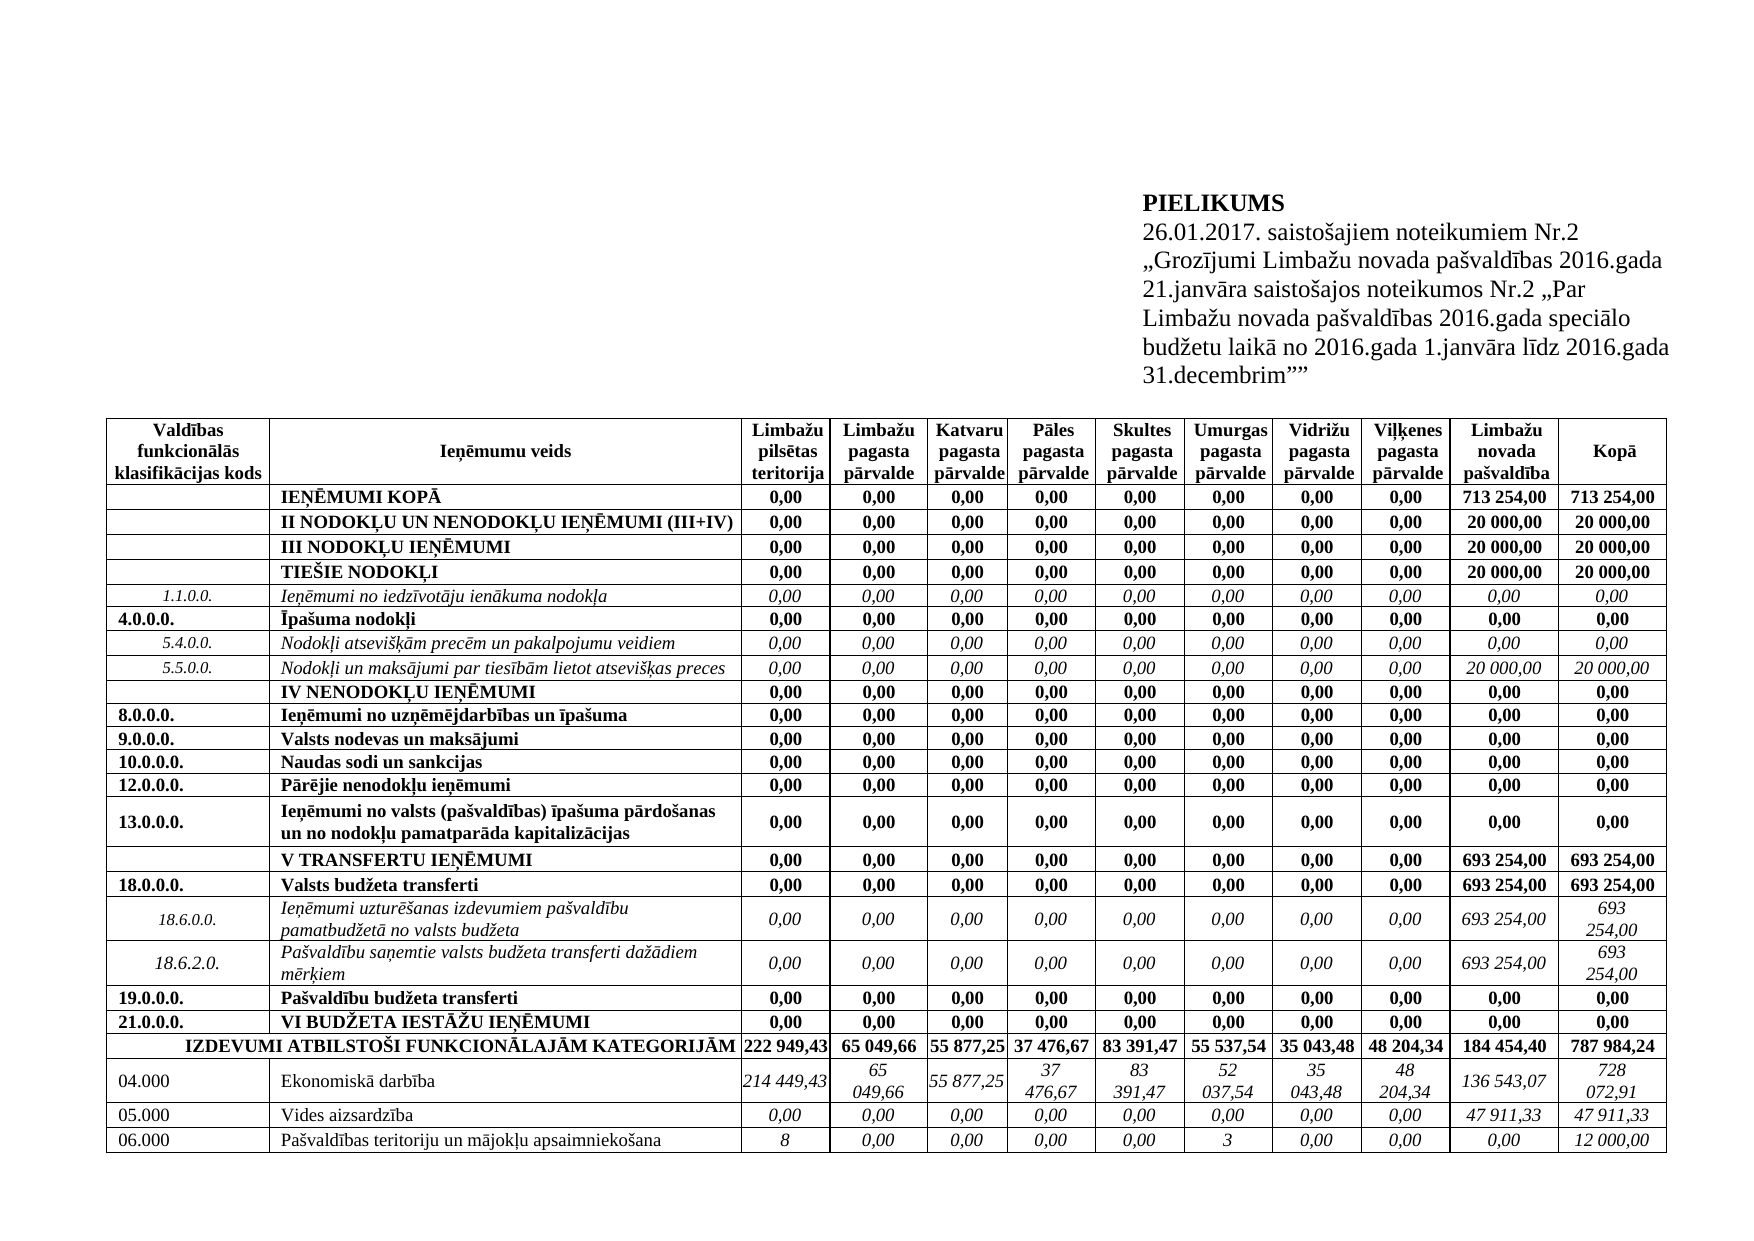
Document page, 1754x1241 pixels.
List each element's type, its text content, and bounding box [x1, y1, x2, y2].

table_cell 0,00 [928, 872, 1007, 896]
table_cell 0,00 [1008, 704, 1095, 726]
text „Grozījumi Limbažu novada pašvaldības 2016.gada 21.janvāra saistošajos noteikumos Nr.2 „Par Limbažu novada pašvaldības 2016.gada speciālo budžetu laikā no 2016.gada 1.janvāra līdz 2016.gada 31.decembrim”” [1142, 245, 1679, 389]
table_cell 0,00 [1273, 585, 1361, 606]
table_cell [107, 510, 269, 533]
table_cell 0,00 [928, 897, 1007, 940]
table_cell 0,00 [1362, 941, 1449, 984]
table_cell 0,00 [1185, 1103, 1272, 1127]
table_header Katvaru pagasta pārvalde [928, 419, 1007, 483]
table_cell 0,00 [1559, 681, 1666, 702]
table_cell [107, 681, 269, 702]
table_cell 0,00 [1451, 1011, 1558, 1033]
table_cell 0,00 [1008, 585, 1095, 606]
table_cell 18.6.2.0. [107, 941, 269, 984]
table_cell 0,00 [1559, 750, 1666, 773]
table_cell 0,00 [928, 847, 1007, 871]
table_cell 0,00 [1008, 1011, 1095, 1033]
table_cell 0,00 [1008, 750, 1095, 773]
table_cell 0,00 [1185, 560, 1272, 583]
table_cell 18.0.0.0. [107, 872, 269, 896]
table_header Umurgas pagasta pārvalde [1185, 419, 1272, 483]
table_cell 0,00 [742, 774, 829, 796]
table_cell 0,00 [1273, 560, 1361, 583]
table_cell 0,00 [1362, 681, 1449, 702]
table_cell 83 391,47 [1096, 1034, 1184, 1058]
table_cell 0,00 [1559, 797, 1666, 846]
table_cell 0,00 [1185, 631, 1272, 654]
table_cell 52 037,54 [1185, 1059, 1272, 1102]
table_cell 20 000,00 [1559, 535, 1666, 558]
table_cell 10.0.0.0. [107, 750, 269, 773]
table_cell 0,00 [1096, 681, 1184, 702]
table_cell 0,00 [1096, 631, 1184, 654]
table_cell 0,00 [742, 704, 829, 726]
table_cell 83 391,47 [1096, 1059, 1184, 1102]
table_cell 0,00 [1008, 872, 1095, 896]
table_cell 0,00 [928, 631, 1007, 654]
table_cell 0,00 [1362, 656, 1449, 679]
table_cell 0,00 [928, 941, 1007, 984]
table_cell 0,00 [831, 774, 927, 796]
table_cell Valsts nodevas un maksājumi [270, 727, 741, 749]
table_cell 0,00 [1559, 585, 1666, 606]
table_cell 0,00 [831, 704, 927, 726]
table_cell [107, 847, 269, 871]
table_cell 0,00 [1451, 727, 1558, 749]
table_cell V TRANSFERTU IEŅĒMUMI [270, 847, 741, 871]
table_cell 0,00 [1362, 510, 1449, 533]
table_cell 0,00 [1451, 681, 1558, 702]
table_cell 0,00 [742, 631, 829, 654]
table_cell Nodokļi atsevišķām precēm un pakalpojumu veidiem [270, 631, 741, 654]
table_cell 0,00 [1096, 607, 1184, 629]
table_cell 0,00 [1273, 607, 1361, 629]
table_cell 0,00 [1185, 727, 1272, 749]
table_cell 0,00 [1096, 535, 1184, 558]
table_cell 0,00 [1362, 1103, 1449, 1127]
table_cell 0,00 [1008, 1128, 1095, 1152]
table_cell 0,00 [1273, 704, 1361, 726]
table_cell 0,00 [742, 872, 829, 896]
table_cell 0,00 [1185, 897, 1272, 940]
table_cell 0,00 [1185, 585, 1272, 606]
table_cell Pārējie nenodokļu ieņēmumi [270, 774, 741, 796]
table_cell 0,00 [1185, 1011, 1272, 1033]
table_cell 0,00 [1008, 1103, 1095, 1127]
text 26.01.2017. saistošajiem noteikumiem Nr.2 [1142, 217, 1679, 245]
table_cell 0,00 [1559, 607, 1666, 629]
table_cell 0,00 [742, 797, 829, 846]
table_cell 0,00 [1008, 631, 1095, 654]
table_header Limbažu novada pašvaldība [1451, 419, 1558, 483]
table_cell 693 254,00 [1559, 847, 1666, 871]
table_cell 0,00 [1008, 941, 1095, 984]
table_cell 0,00 [1273, 872, 1361, 896]
table_cell 0,00 [742, 485, 829, 508]
table_cell 713 254,00 [1451, 485, 1558, 508]
table_cell 37 476,67 [1008, 1034, 1095, 1058]
table_cell 0,00 [1559, 1011, 1666, 1033]
table_cell 0,00 [1096, 727, 1184, 749]
table_cell 0,00 [1008, 485, 1095, 508]
table_cell 9.0.0.0. [107, 727, 269, 749]
table_cell VI BUDŽETA IESTĀŽU IEŅĒMUMI [270, 1011, 741, 1033]
table_cell 0,00 [1008, 897, 1095, 940]
table_cell 0,00 [742, 941, 829, 984]
table_cell 0,00 [742, 750, 829, 773]
table_cell 0,00 [1185, 510, 1272, 533]
table_cell 0,00 [742, 656, 829, 679]
table_cell 0,00 [831, 847, 927, 871]
table_cell 1.1.0.0. [107, 585, 269, 606]
table_cell 0,00 [1273, 774, 1361, 796]
table_cell 693 254,00 [1559, 941, 1666, 984]
table_cell 0,00 [1451, 1128, 1558, 1152]
table_cell 0,00 [831, 631, 927, 654]
table_cell IEŅĒMUMI KOPĀ [270, 485, 741, 508]
table_cell 5.4.0.0. [107, 631, 269, 654]
table_cell 0,00 [1096, 585, 1184, 606]
table_cell 0,00 [1008, 727, 1095, 749]
table_cell 35 043,48 [1273, 1034, 1361, 1058]
table_cell 0,00 [831, 872, 927, 896]
table_cell 0,00 [1185, 847, 1272, 871]
table_cell 0,00 [928, 535, 1007, 558]
table_cell 47 911,33 [1451, 1103, 1558, 1127]
table_cell 20 000,00 [1451, 535, 1558, 558]
table_header Kopā [1559, 419, 1666, 483]
table_cell 0,00 [1559, 774, 1666, 796]
table_cell 55 877,25 [928, 1034, 1007, 1058]
table_cell 20 000,00 [1559, 510, 1666, 533]
table_cell [107, 485, 269, 508]
table_cell 0,00 [1008, 681, 1095, 702]
table_cell 0,00 [928, 1103, 1007, 1127]
table_cell 0,00 [742, 1103, 829, 1127]
table_header Vidrižu pagasta pārvalde [1273, 419, 1361, 483]
table_cell 0,00 [742, 897, 829, 940]
table_cell 693 254,00 [1451, 847, 1558, 871]
table_cell 0,00 [1451, 704, 1558, 726]
table_cell 713 254,00 [1559, 485, 1666, 508]
table_cell Pašvaldību saņemtie valsts budžeta transferti dažādiem mērķiem [270, 941, 741, 984]
table_cell 0,00 [1273, 1011, 1361, 1033]
table_cell 0,00 [1362, 797, 1449, 846]
table_cell 0,00 [928, 681, 1007, 702]
table_cell 0,00 [831, 560, 927, 583]
table_cell 0,00 [1362, 872, 1449, 896]
table_cell 0,00 [1559, 704, 1666, 726]
table_cell 214 449,43 [742, 1059, 829, 1102]
table_cell 0,00 [1362, 774, 1449, 796]
table_cell 18.6.0.0. [107, 897, 269, 940]
table_cell 0,00 [831, 607, 927, 629]
table_cell 0,00 [1273, 510, 1361, 533]
table_cell 0,00 [1185, 774, 1272, 796]
table_cell 0,00 [831, 797, 927, 846]
table_cell 0,00 [1008, 560, 1095, 583]
table_cell 0,00 [1096, 1128, 1184, 1152]
table_cell 0,00 [1185, 986, 1272, 1009]
table_cell 0,00 [1008, 656, 1095, 679]
table_cell 222 949,43 [742, 1034, 829, 1058]
table_cell 0,00 [1185, 681, 1272, 702]
table_header Ieņēmumu veids [270, 419, 741, 483]
table_cell 693 254,00 [1559, 897, 1666, 940]
text pielikums [1142, 188, 1679, 217]
table_cell 787 984,24 [1559, 1034, 1666, 1058]
table_cell 0,00 [1273, 681, 1361, 702]
table_cell 19.0.0.0. [107, 986, 269, 1009]
table_cell 0,00 [1185, 872, 1272, 896]
table_cell 13.0.0.0. [107, 797, 269, 846]
table_cell 0,00 [928, 607, 1007, 629]
table_cell 55 537,54 [1185, 1034, 1272, 1058]
table_cell 0,00 [742, 1011, 829, 1033]
table_cell 0,00 [1185, 535, 1272, 558]
table_cell 0,00 [1096, 750, 1184, 773]
table_cell Ieņēmumi no uzņēmējdarbības un īpašuma [270, 704, 741, 726]
table_cell 0,00 [1185, 750, 1272, 773]
table_cell 65 049,66 [831, 1059, 927, 1102]
table_cell 0,00 [1008, 535, 1095, 558]
table_cell II NODOKĻU UN NENODOKĻU IEŅĒMUMI (III+IV) [270, 510, 741, 533]
table_cell 0,00 [1559, 631, 1666, 654]
table_cell 0,00 [742, 986, 829, 1009]
table_cell 0,00 [1096, 774, 1184, 796]
table_cell 0,00 [742, 510, 829, 533]
table_cell 693 254,00 [1451, 941, 1558, 984]
table_cell 0,00 [1008, 510, 1095, 533]
table_cell 47 911,33 [1559, 1103, 1666, 1127]
table_cell 0,00 [1451, 986, 1558, 1009]
table_cell 0,00 [742, 727, 829, 749]
table_cell 12 000,00 [1559, 1128, 1666, 1152]
table_cell 0,00 [1008, 986, 1095, 1009]
table_cell 0,00 [1096, 485, 1184, 508]
table_cell 0,00 [1362, 1011, 1449, 1033]
table_cell 0,00 [1362, 585, 1449, 606]
table_cell 0,00 [1273, 535, 1361, 558]
table_header Valdības funkcionālās klasifikācijas kods [107, 419, 269, 483]
table_cell 0,00 [1096, 897, 1184, 940]
table_cell 0,00 [742, 535, 829, 558]
table_cell 0,00 [742, 560, 829, 583]
table_cell Ieņēmumi uzturēšanas izdevumiem pašvaldību pamatbudžetā no valsts budžeta [270, 897, 741, 940]
table_cell 65 049,66 [831, 1034, 927, 1058]
table_cell 0,00 [831, 1103, 927, 1127]
table_cell 0,00 [831, 1128, 927, 1152]
table_cell 0,00 [928, 560, 1007, 583]
table_header Skultes pagasta pārvalde [1096, 419, 1184, 483]
table_cell 0,00 [1096, 704, 1184, 726]
table_cell 0,00 [1273, 631, 1361, 654]
table_cell Valsts budžeta transferti [270, 872, 741, 896]
table_cell 21.0.0.0. [107, 1011, 269, 1033]
table_cell 0,00 [1096, 872, 1184, 896]
table_cell 0,00 [1362, 535, 1449, 558]
table_cell 0,00 [831, 941, 927, 984]
table_cell IV NENODOKĻU IEŅĒMUMI [270, 681, 741, 702]
table_cell 20 000,00 [1451, 510, 1558, 533]
table_cell 35 043,48 [1273, 1059, 1361, 1102]
table_cell 20 000,00 [1451, 560, 1558, 583]
table_cell 0,00 [1185, 797, 1272, 846]
table_cell 0,00 [1362, 607, 1449, 629]
table_cell III NODOKĻU IEŅĒMUMI [270, 535, 741, 558]
table_cell 0,00 [1273, 750, 1361, 773]
table_cell 0,00 [742, 607, 829, 629]
table_header Limbažu pagasta pārvalde [831, 419, 927, 483]
table_cell 0,00 [1273, 1103, 1361, 1127]
table_cell Īpašuma nodokļi [270, 607, 741, 629]
table_cell 20 000,00 [1559, 656, 1666, 679]
table_cell 0,00 [1273, 847, 1361, 871]
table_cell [270, 1128, 741, 1152]
table_cell 0,00 [1451, 631, 1558, 654]
table_cell 0,00 [928, 585, 1007, 606]
table_cell 8 500,00 [742, 1128, 829, 1152]
table_cell 0,00 [1008, 774, 1095, 796]
table_cell 0,00 [1185, 656, 1272, 679]
table_cell 0,00 [1008, 797, 1095, 846]
table_cell 0,00 [831, 656, 927, 679]
table_cell 0,00 [928, 727, 1007, 749]
table_cell 0,00 [742, 681, 829, 702]
table_cell 0,00 [1362, 750, 1449, 773]
table_cell Pašvaldību budžeta transferti [270, 986, 741, 1009]
table_cell 136 543,07 [1451, 1059, 1558, 1102]
table_cell 0,00 [928, 986, 1007, 1009]
table_cell 4.0.0.0. [107, 607, 269, 629]
table_cell 0,00 [1273, 727, 1361, 749]
table_cell 0,00 [831, 485, 927, 508]
table_cell 693 254,00 [1559, 872, 1666, 896]
table_cell 12.0.0.0. [107, 774, 269, 796]
table_cell 0,00 [1185, 704, 1272, 726]
table_cell 0,00 [1451, 750, 1558, 773]
table_cell 37 476,67 [1008, 1059, 1095, 1102]
table_cell 0,00 [1096, 560, 1184, 583]
table_cell 0,00 [831, 681, 927, 702]
table_cell 0,00 [831, 727, 927, 749]
table_cell 0,00 [1096, 1011, 1184, 1033]
table_cell 0,00 [1362, 560, 1449, 583]
table_cell Nodokļi un maksājumi par tiesībām lietot atsevišķas preces [270, 656, 741, 679]
table_cell 0,00 [1096, 1103, 1184, 1127]
table_cell 0,00 [1096, 510, 1184, 533]
table_cell 0,00 [1559, 727, 1666, 749]
table_cell 0,00 [1362, 847, 1449, 871]
table_cell 0,00 [742, 585, 829, 606]
table_cell 55 877,25 [928, 1059, 1007, 1102]
table_cell IZDEVUMI ATBILSTOŠI FUNKCIONĀLAJĀM KATEGORIJĀM [107, 1034, 741, 1058]
table_cell 20 000,00 [1451, 656, 1558, 679]
table_cell 0,00 [1273, 986, 1361, 1009]
table_cell 0,00 [928, 750, 1007, 773]
table_cell 0,00 [1559, 986, 1666, 1009]
table_cell 0,00 [831, 897, 927, 940]
table_cell 0,00 [831, 1011, 927, 1033]
table_cell 0,00 [1273, 897, 1361, 940]
table_cell 0,00 [1185, 485, 1272, 508]
table_cell 06.000 [107, 1128, 269, 1152]
table_header Limbažu pilsētas teritorija [742, 419, 829, 483]
table_cell 48 204,34 [1362, 1059, 1449, 1102]
table_cell 0,00 [1451, 607, 1558, 629]
table_cell 0,00 [1008, 847, 1095, 871]
table_cell 0,00 [1451, 774, 1558, 796]
table_cell 05.000 [107, 1103, 269, 1127]
table_cell 0,00 [1273, 1128, 1361, 1152]
table_cell TIEŠIE NODOKĻI [270, 560, 741, 583]
table_cell 0,00 [1185, 607, 1272, 629]
table_cell 0,00 [1362, 1128, 1449, 1152]
table_cell 8.0.0.0. [107, 704, 269, 726]
table_cell 0,00 [1096, 986, 1184, 1009]
table_cell 0,00 [831, 510, 927, 533]
table_header Viļķenes pagasta pārvalde [1362, 419, 1449, 483]
table_cell 0,00 [1451, 797, 1558, 846]
table_cell 0,00 [928, 485, 1007, 508]
table_cell 0,00 [831, 535, 927, 558]
table_cell 0,00 [1096, 847, 1184, 871]
table_cell 0,00 [928, 1128, 1007, 1152]
table_cell 0,00 [1273, 941, 1361, 984]
table_cell 0,00 [1451, 585, 1558, 606]
table_cell 0,00 [831, 585, 927, 606]
table_cell 0,00 [928, 1011, 1007, 1033]
table_cell 0,00 [928, 774, 1007, 796]
table_cell 0,00 [742, 847, 829, 871]
table_cell 0,00 [1362, 897, 1449, 940]
table_cell Ekonomiskā darbība [270, 1059, 741, 1102]
table_cell 0,00 [928, 797, 1007, 846]
table_cell 0,00 [928, 704, 1007, 726]
table_cell 0,00 [1362, 631, 1449, 654]
table_header Pāles pagasta pārvalde [1008, 419, 1095, 483]
table_cell 0,00 [1362, 727, 1449, 749]
table_cell 0,00 [1273, 485, 1361, 508]
table_cell Naudas sodi un sankcijas [270, 750, 741, 773]
table_cell Ieņēmumi no valsts (pašvaldības) īpašuma pārdošanas un no nodokļu pamatparāda kapitalizācijas [270, 797, 741, 846]
table_cell [107, 535, 269, 558]
table_cell 0,00 [1362, 485, 1449, 508]
table_cell 20 000,00 [1559, 560, 1666, 583]
table_cell 3 500,00 [1185, 1128, 1272, 1152]
table_cell 0,00 [1008, 607, 1095, 629]
table_cell 184 454,40 [1451, 1034, 1558, 1058]
table_cell 0,00 [928, 510, 1007, 533]
table_cell 0,00 [928, 656, 1007, 679]
table_cell 0,00 [831, 750, 927, 773]
table_cell 693 254,00 [1451, 897, 1558, 940]
table_cell 0,00 [1362, 704, 1449, 726]
table_cell Vides aizsardzība [270, 1103, 741, 1127]
table_cell 0,00 [1362, 986, 1449, 1009]
table_cell 0,00 [1273, 656, 1361, 679]
table_cell Ieņēmumi no iedzīvotāju ienākuma nodokļa [270, 585, 741, 606]
table_cell 0,00 [1096, 656, 1184, 679]
table_cell 0,00 [1185, 941, 1272, 984]
table_cell 0,00 [831, 986, 927, 1009]
table_cell 0,00 [1273, 797, 1361, 846]
table_cell 0,00 [1096, 941, 1184, 984]
table_cell 728 072,91 [1559, 1059, 1666, 1102]
table_cell 04.000 [107, 1059, 269, 1102]
table_cell 48 204,34 [1362, 1034, 1449, 1058]
table_cell 0,00 [1096, 797, 1184, 846]
table_cell 693 254,00 [1451, 872, 1558, 896]
table_cell 5.5.0.0. [107, 656, 269, 679]
table_cell [107, 560, 269, 583]
